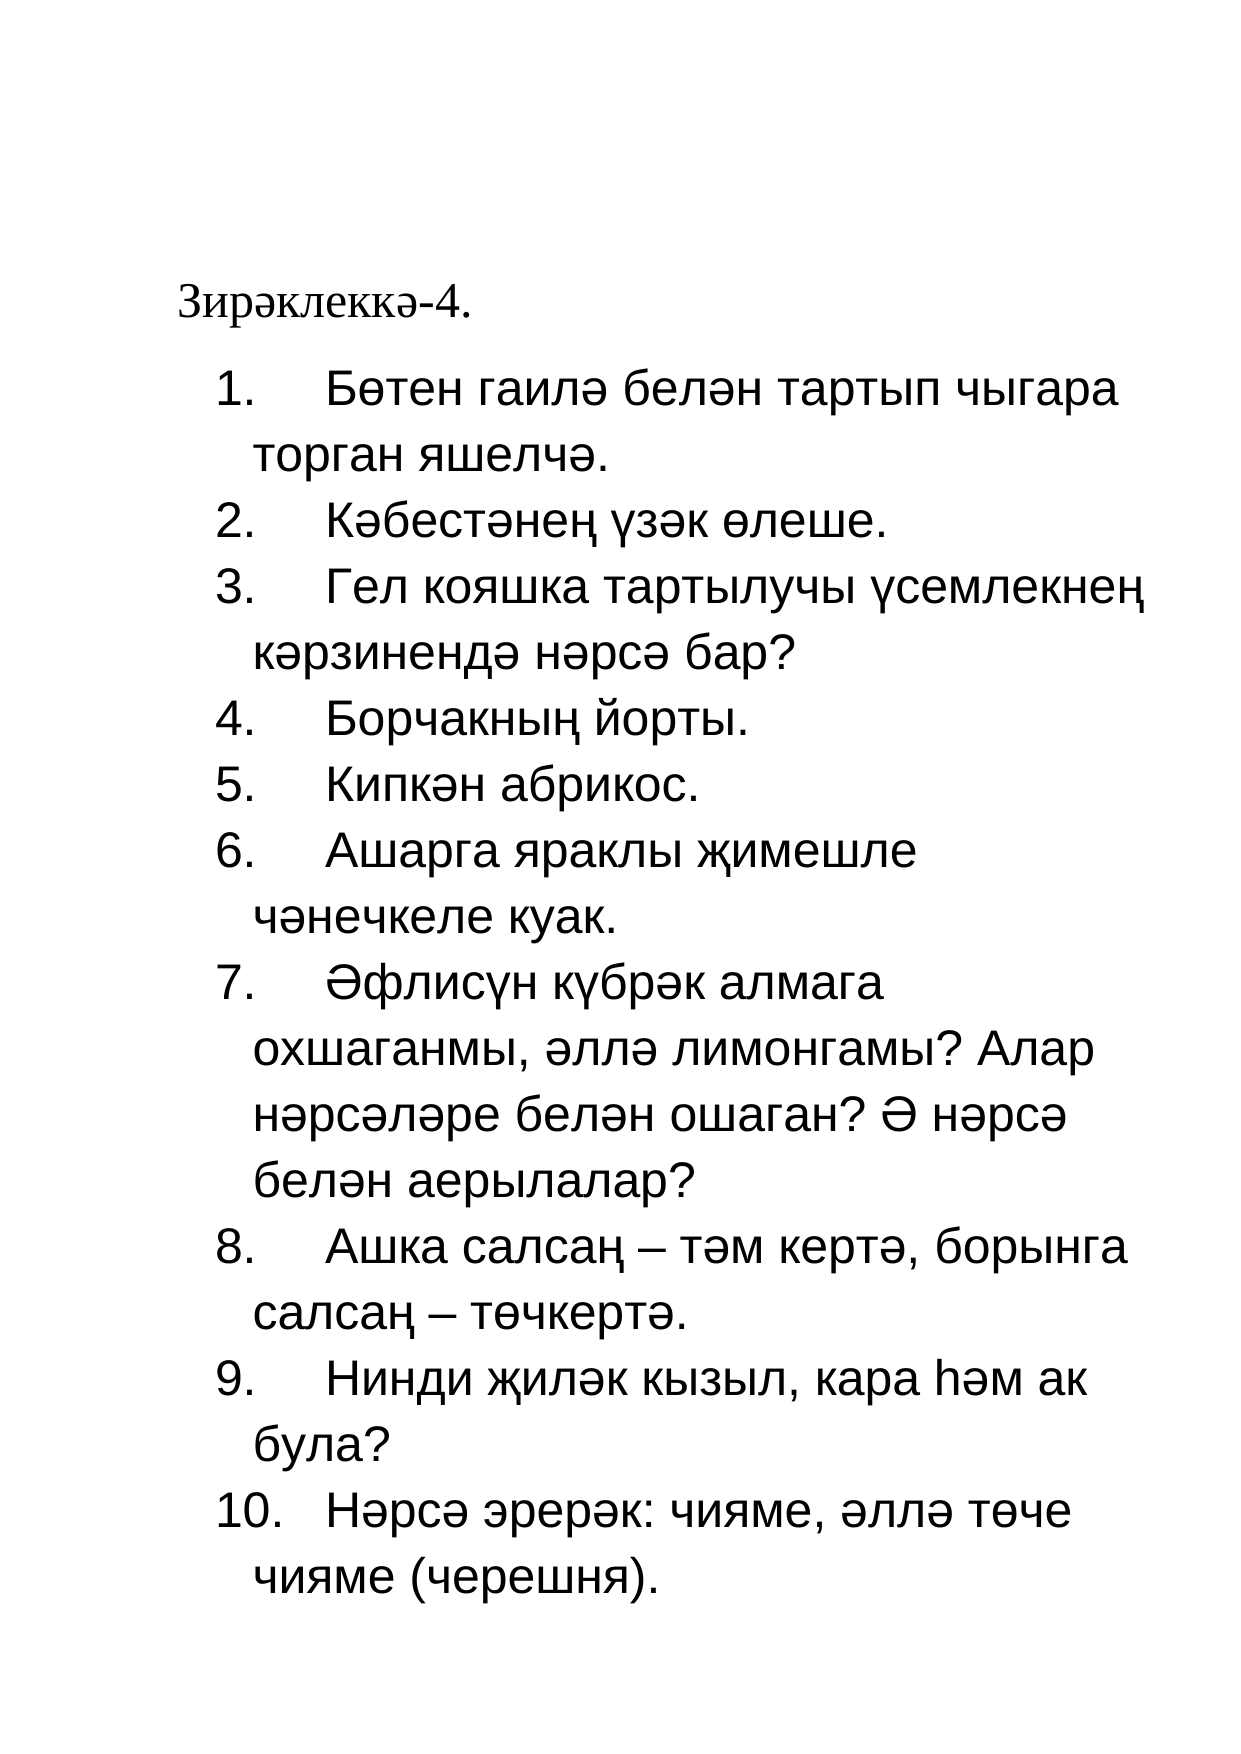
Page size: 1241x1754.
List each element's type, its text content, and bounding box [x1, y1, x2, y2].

list Нәрсә эрерәк: чияме, әллә төче чияме (черешня). [215, 1481, 1152, 1604]
list Кәбестәнең үзәк өлеше. [215, 490, 1152, 548]
list Нинди җиләк кызыл, кара һәм ак була? [215, 1349, 1152, 1472]
list Әфлисүн күбрәк алмага охшаганмы, әллә лимонгамы? Алар нәрсәләре белән ошаган? Ә нәрсә белән аерылалар? [215, 952, 1152, 1208]
list Ашка салсаң – тәм кертә, борынга салсаң – төчкертә. [215, 1217, 1152, 1340]
list Гел кояшка тартылучы үсемлекнең кәрзинендә нәрсә бар? [215, 556, 1152, 680]
list Ашарга яраклы җимешле чәнечкеле куак. [215, 820, 1152, 944]
list Кипкән абрикос. [215, 754, 1152, 812]
list Борчакның йорты. [215, 688, 1152, 746]
text Зирәклеккә-4. [177, 271, 1152, 329]
list Бөтен гаилә белән тартып чыгара торган яшелчә. [215, 358, 1152, 482]
